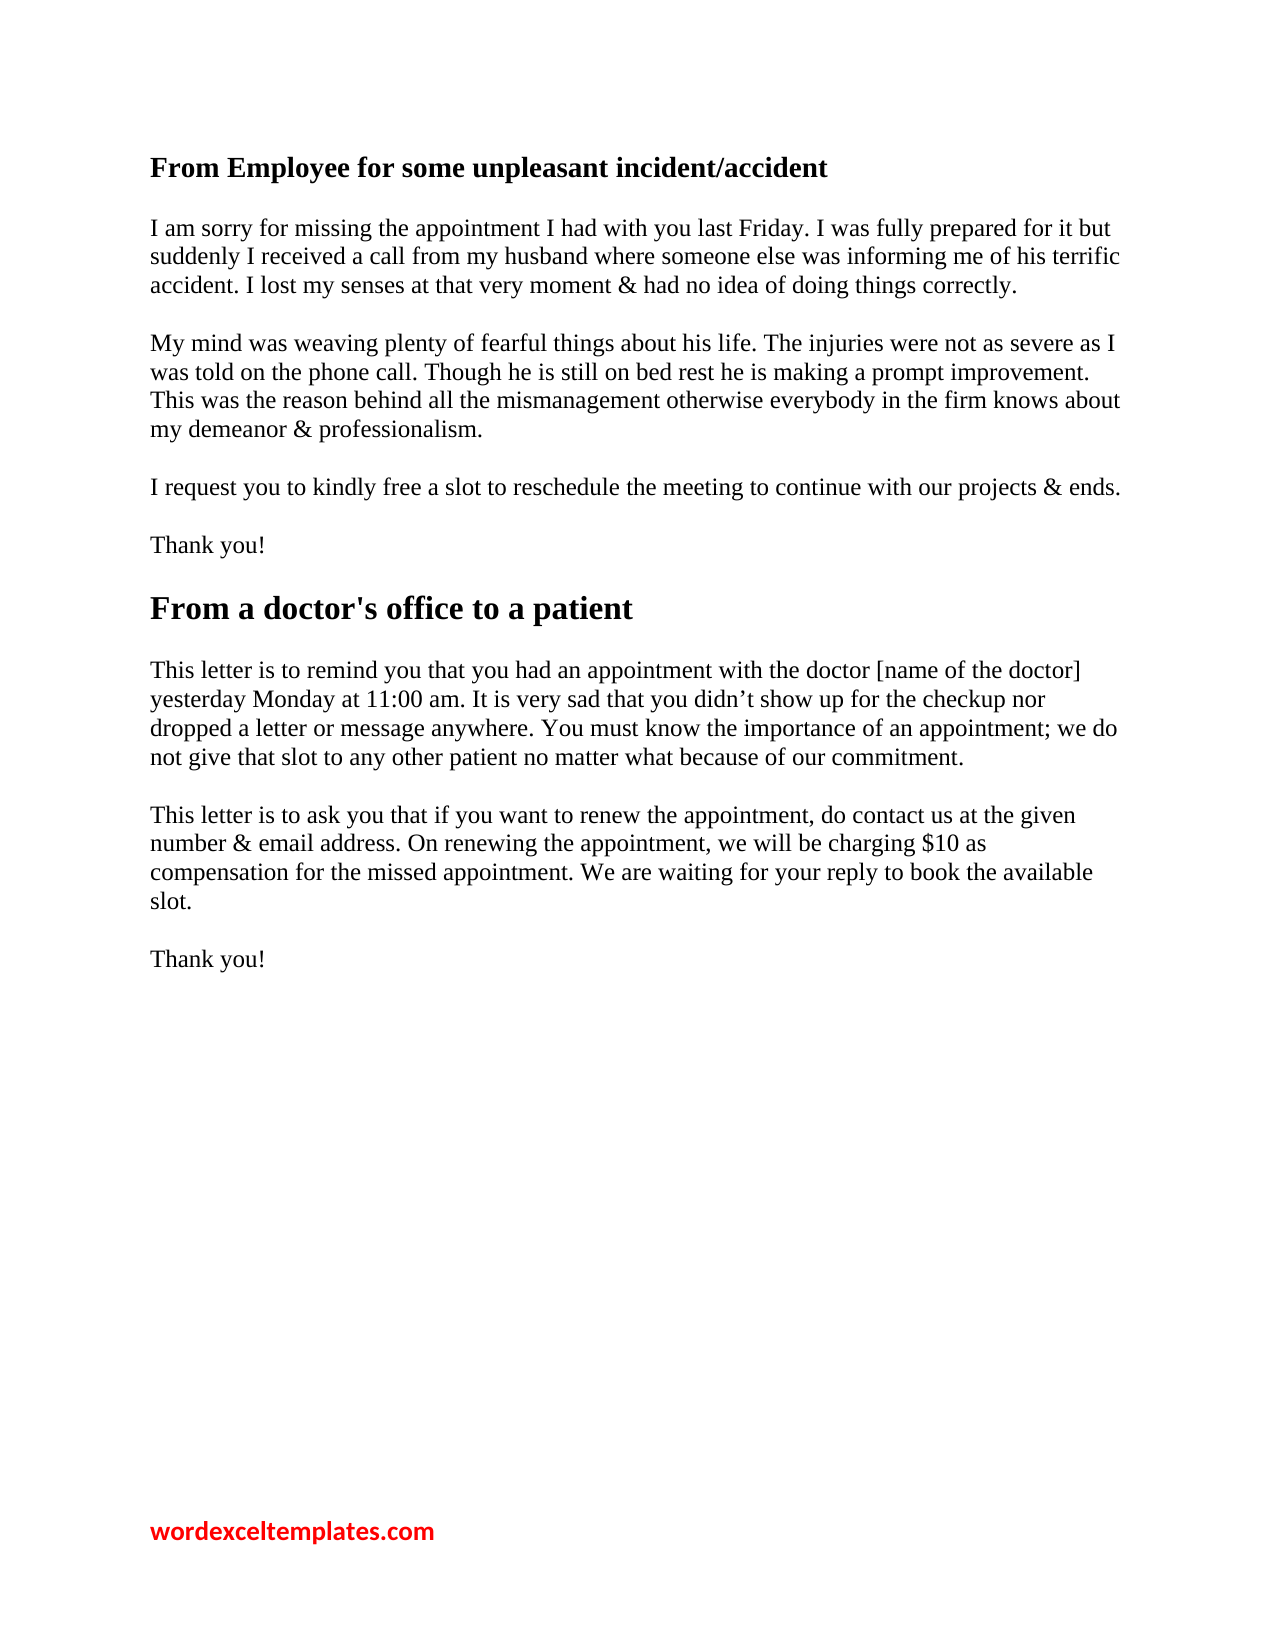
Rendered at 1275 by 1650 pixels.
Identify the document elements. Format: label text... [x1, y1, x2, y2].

text From Employee for some unpleasant incident/accident [150, 150, 1125, 183]
text My mind was weaving plenty of fearful things about his life. The injuries were not as severe as I was told on the phone call. Though he is still on bed rest he is making a prompt improvement. This was the reason behind all the mismanagement otherwise everybody in the firm knows about my demeanor & professionalism. [150, 328, 1125, 443]
text I request you to kindly free a slot to reschedule the meeting to continue with our projects & ends. [150, 472, 1125, 501]
text This letter is to ask you that if you want to renew the appointment, do contact us at the given number & email address. On renewing the appointment, we will be charging $10 as compensation for the missed appointment. We are waiting for your reply to book the available slot. [150, 800, 1125, 915]
text Thank you! [150, 944, 1125, 973]
text This letter is to remind you that you had an appointment with the doctor [name of the doctor] yesterday Monday at 11:00 am. It is very sad that you didn’t show up for the checkup nor dropped a letter or message anywhere. You must know the importance of an appointment; we do not give that slot to any other patient no matter what because of our commitment. [150, 656, 1125, 771]
text From a doctor's office to a patient [150, 588, 1125, 626]
text Thank you! [150, 530, 1125, 559]
text I am sorry for missing the appointment I had with you last Friday. I was fully prepared for it but suddenly I received a call from my husband where someone else was informing me of his terrific accident. I lost my senses at that very moment & had no idea of doing things correctly. [150, 213, 1125, 299]
